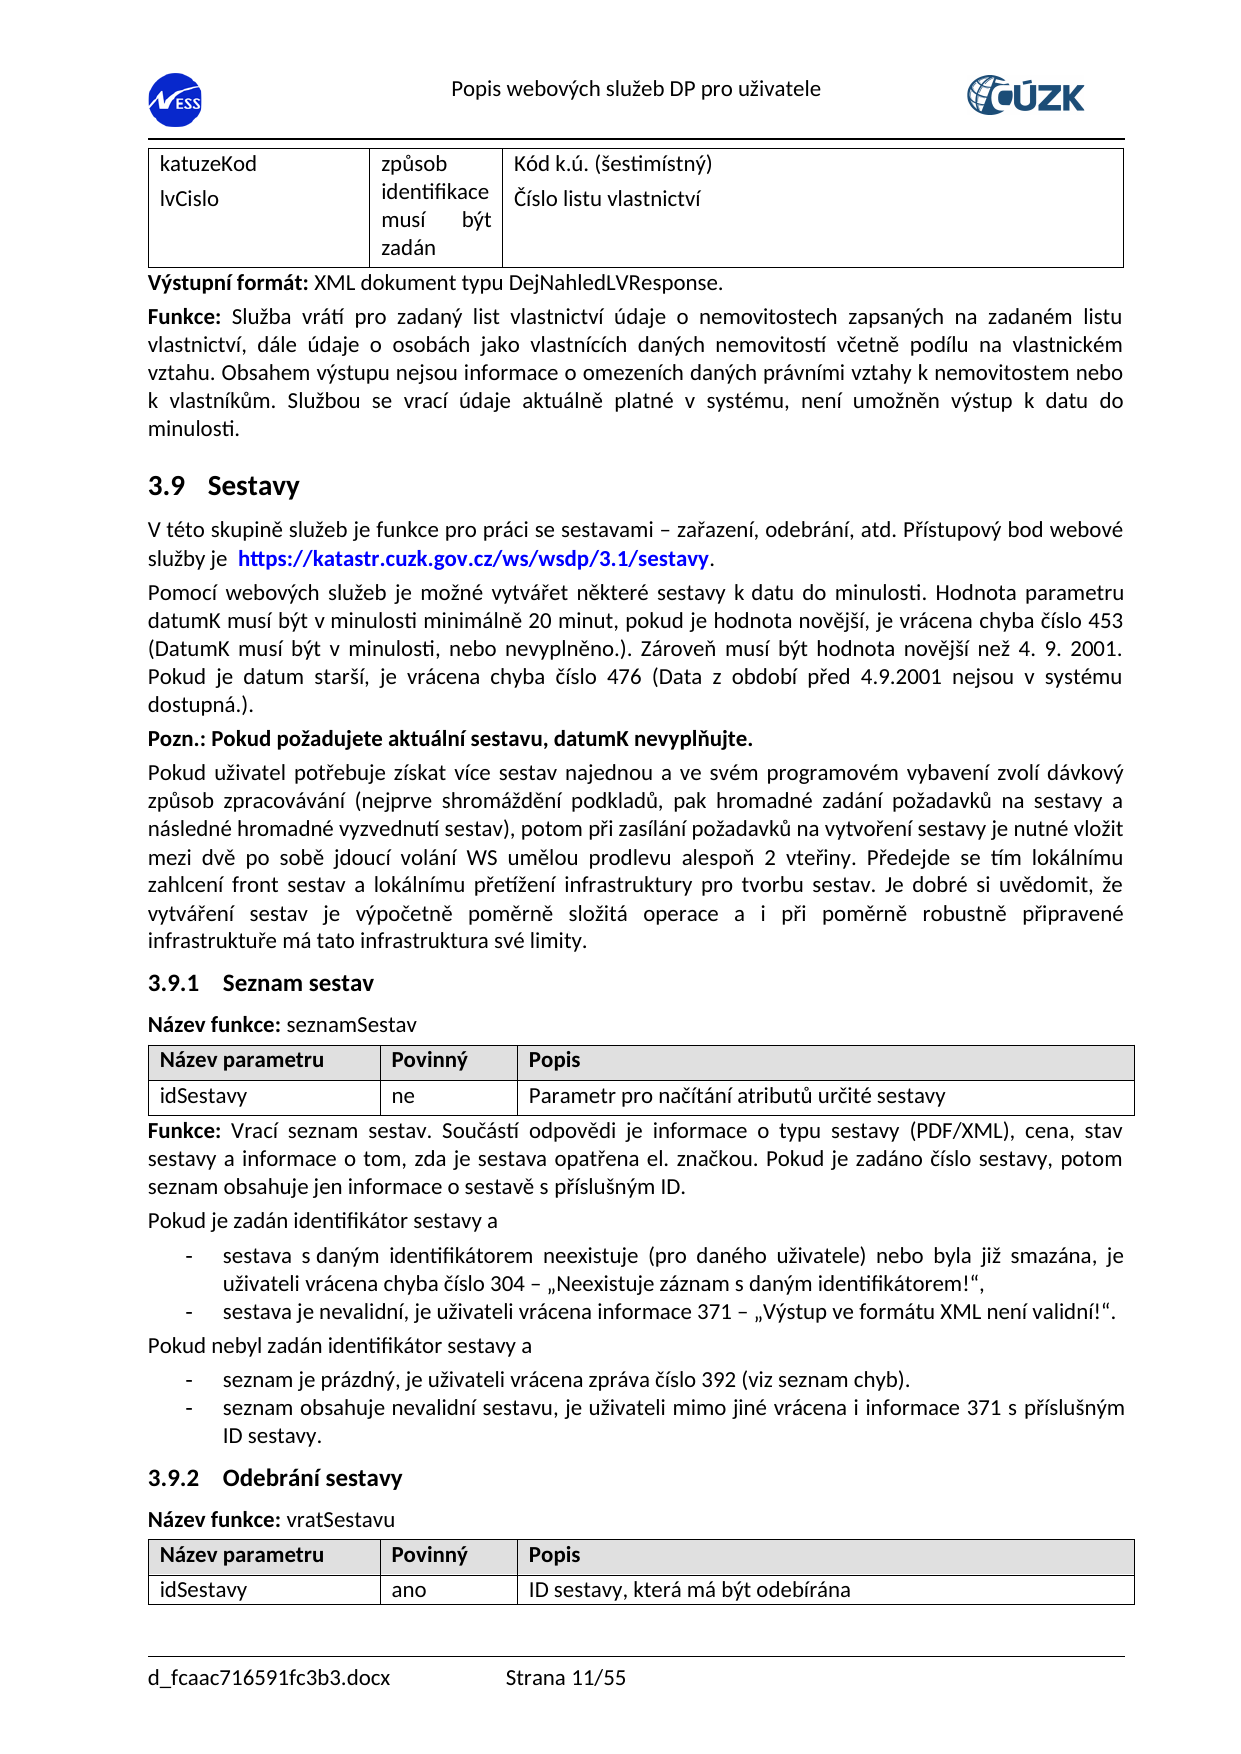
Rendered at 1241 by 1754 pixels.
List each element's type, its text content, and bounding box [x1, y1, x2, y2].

subtitle Sestavy [148, 467, 1125, 503]
table_cell lvCislo [149, 183, 369, 267]
text Pomocí webových služeb je možné vytvářet některé sestavy k datu do minulosti. Hodnota parametru datumK musí být v minulosti minimálně 20 minut, pokud je hodnota novější, je vrácena chyba číslo 453 (DatumK musí být v minulosti, nebo nevyplněno.). Zároveň musí být hodnota novější než 4. 9. 2001. Pokud je datum starší, je vrácena chyba číslo 476 (Data z období před 4.9.2001 nejsou v systému dostupná.). [148, 578, 1125, 718]
table_header Popis [518, 1540, 1134, 1574]
table_header Popis [518, 1046, 1134, 1080]
text Funkce: Služba vrátí pro zadaný list vlastnictví údaje o nemovitostech zapsaných na zadaném listu vlastnictví, dále údaje o osobách jako vlastnících daných nemovitostí včetně podílu na vlastnickém vztahu. Obsahem výstupu nejsou informace o omezeních daných právními vztahy k nemovitostem nebo k vlastníkům. Službou se vrací údaje aktuálně platné v systému, není umožněn výstup k datu do minulosti. [148, 302, 1125, 442]
table_cell Kód k.ú. (šestimístný) [503, 149, 1123, 183]
table_cell idSestavy [149, 1576, 380, 1603]
text Pokud je zadán identifikátor sestavy a [148, 1206, 1125, 1234]
text V této skupině služeb je funkce pro práci se sestavami – zařazení, odebrání, atd. Přístupový bod webové služby je https://katastr.cuzk.gov.cz/ws/wsdp/3.1/sestavy. [148, 516, 1125, 572]
text Pokud uživatel potřebuje získat více sestav najednou a ve svém programovém vybavení zvolí dávkový způsob zpracovávání (nejprve shromáždění podkladů, pak hromadné zadání požadavků na sestavy a následné hromadné vyzvednutí sestav), potom při zasílání požadavků na vytvoření sestavy je nutné vložit mezi dvě po sobě jdoucí volání WS umělou prodlevu alespoň 2 vteřiny. Předejde se tím lokálnímu zahlcení front sestav a lokálnímu přetížení infrastruktury pro tvorbu sestav. Je dobré si uvědomit, že vytváření sestav je výpočetně poměrně složitá operace a i při poměrně robustně připravené infrastruktuře má tato infrastruktura své limity. [148, 758, 1125, 955]
table_header Povinný [381, 1046, 517, 1080]
table_cell idSestavy [149, 1081, 380, 1115]
table_cell Parametr pro načítání atributů určité sestavy [518, 1081, 1134, 1115]
list sestava s daným identifikátorem neexistuje (pro daného uživatele) nebo byla již smazána, je uživateli vrácena chyba číslo 304 – „Neexistuje záznam s daným identifikátorem!“, [185, 1241, 1125, 1297]
picture [148, 73, 202, 127]
list seznam obsahuje nevalidní sestavu, je uživateli mimo jiné vrácena i informace 371 s příslušným ID sestavy. [185, 1393, 1125, 1449]
text Pokud nebyl zadán identifikátor sestavy a [148, 1331, 1125, 1359]
list seznam je prázdný, je uživateli vrácena zpráva číslo 392 (viz seznam chyb). [185, 1365, 1125, 1393]
table_header Název parametru [149, 1540, 380, 1574]
table_header Název parametru [149, 1046, 380, 1080]
text Pozn.: Pokud požadujete aktuální sestavu, datumK nevyplňujte. [148, 724, 1125, 752]
picture [967, 75, 1085, 115]
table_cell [518, 1576, 1134, 1603]
subtitle Seznam sestav [148, 967, 1125, 998]
table_header Povinný [381, 1540, 517, 1574]
text Funkce: Vrací seznam sestav. Součástí odpovědi je informace o typu sestavy (PDF/XML), cena, stav sestavy a informace o tom, zda je sestava opatřena el. značkou. Pokud je zadáno číslo sestavy, potom seznam obsahuje jen informace o sestavě s příslušným ID. [148, 1116, 1125, 1200]
subtitle Odebrání sestavy [148, 1462, 1125, 1492]
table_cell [370, 149, 502, 267]
text Název funkce: seznamSestav [148, 1010, 1125, 1038]
text Výstupní formát: XML dokument typu DejNahledLVResponse. [148, 268, 1125, 296]
list sestava je nevalidní, je uživateli vrácena informace 371 – „Výstup ve formátu XML není validní!“. [185, 1297, 1125, 1325]
table_cell Číslo listu vlastnictví [503, 183, 1123, 267]
table_cell katuzeKod [149, 149, 369, 183]
table_cell ne [381, 1081, 517, 1115]
text Název funkce: vratSestavu [148, 1505, 1125, 1533]
table_cell ano [381, 1576, 517, 1603]
